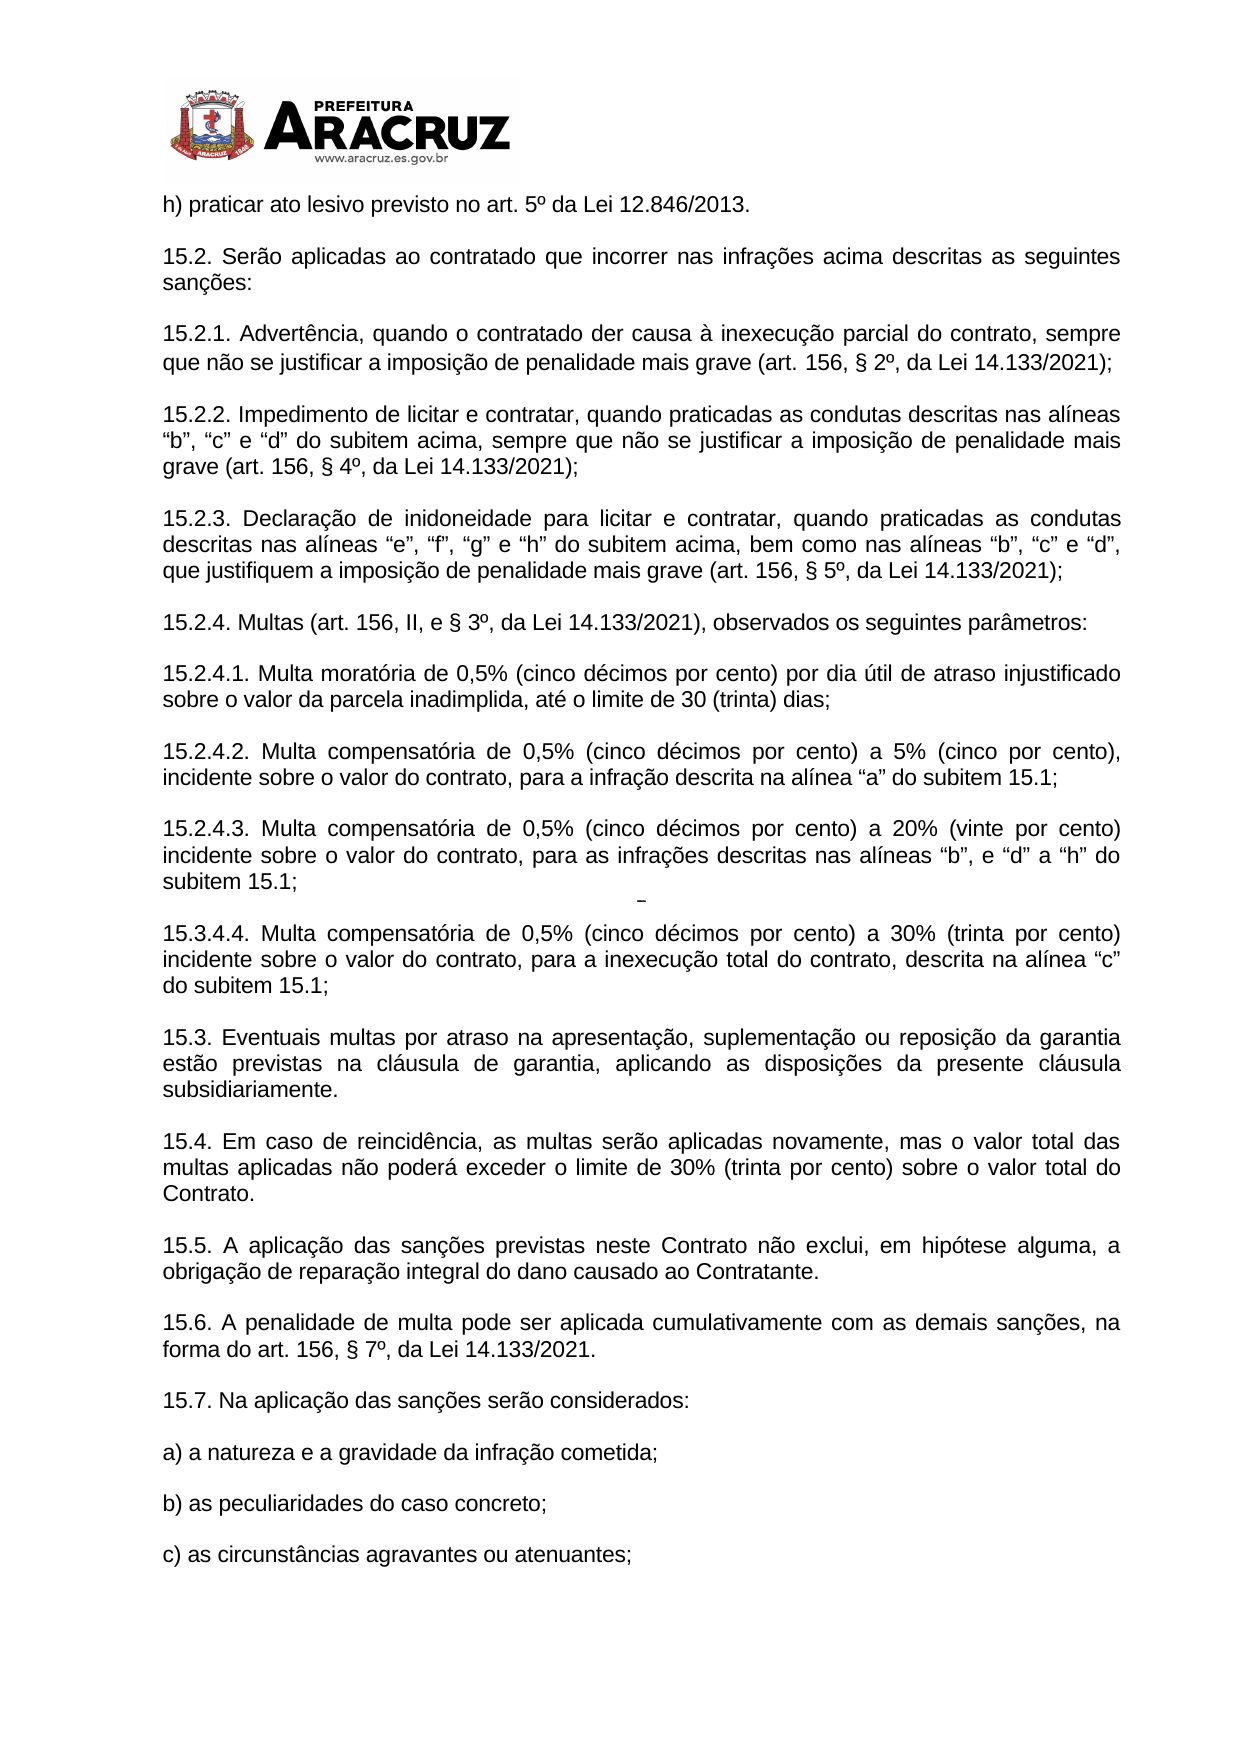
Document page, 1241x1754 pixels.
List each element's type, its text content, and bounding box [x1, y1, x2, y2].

text 15.2. Serão aplicadas ao contratado que incorrer nas infrações acima descritas as seguintes sanções: [162, 243, 1122, 295]
text a) a natureza e a gravidade da infração cometida; [162, 1438, 1122, 1465]
text b) as peculiaridades do caso concreto; [162, 1490, 1122, 1516]
text 15.3. Eventuais multas por atraso na apresentação, suplementação ou reposição da garantia estão previstas na cláusula de garantia, aplicando as disposições da presente cláusula subsidiariamente. [162, 1023, 1122, 1103]
picture [166, 76, 519, 183]
text 15.2.4.3. Multa compensatória de 0,5% (cinco décimos por cento) a 20% (vinte por cento) incidente sobre o valor do contrato, para as infrações descritas nas alíneas “b”, e “d” a “h” do subitem 15.1; [162, 815, 1122, 894]
text 15.7. Na aplicação das sanções serão considerados: [162, 1387, 1122, 1413]
text 15.3.4.4. Multa compensatória de 0,5% (cinco décimos por cento) a 30% (trinta por cento) incidente sobre o valor do contrato, para a inexecução total do contrato, descrita na alínea “c” do subitem 15.1; [162, 919, 1122, 998]
text 15.5. A aplicação das sanções previstas neste Contrato não exclui, em hipótese alguma, a obrigação de reparação integral do dano causado ao Contratante. [162, 1232, 1122, 1284]
text 15.4. Em caso de reincidência, as multas serão aplicadas novamente, mas o valor total das multas aplicadas não poderá exceder o limite de 30% (trinta por cento) sobre o valor total do Contrato. [162, 1128, 1122, 1207]
text 15.2.1. Advertência, quando o contratado der causa à inexecução parcial do contrato, sempre que não se justificar a imposição de penalidade mais grave (art. 156, § 2º, da Lei 14.133/2021); [162, 320, 1122, 376]
text 15.2.4. Multas (art. 156, II, e § 3º, da Lei 14.133/2021), observados os seguintes parâmetros: [162, 609, 1122, 635]
text 15.6. A penalidade de multa pode ser aplicada cumulativamente com as demais sanções, na forma do art. 156, § 7º, da Lei 14.133/2021. [162, 1309, 1122, 1362]
text 15.2.2. Impedimento de licitar e contratar, quando praticadas as condutas descritas nas alíneas “b”, “c” e “d” do subitem acima, sempre que não se justificar a imposição de penalidade mais grave (art. 156, § 4º, da Lei 14.133/2021); [162, 401, 1122, 479]
text h) praticar ato lesivo previsto no art. 5º da Lei 12.846/2013. [162, 191, 1122, 218]
text c) as circunstâncias agravantes ou atenuantes; [162, 1541, 1122, 1567]
text 15.2.3. Declaração de inidoneidade para licitar e contratar, quando praticadas as condutas descritas nas alíneas “e”, “f”, “g” e “h” do subitem acima, bem como nas alíneas “b”, “c” e “d”, que justifiquem a imposição de penalidade mais grave (art. 156, § 5º, da Lei 14.133/2021); [162, 504, 1122, 584]
text 15.2.4.1. Multa moratória de 0,5% (cinco décimos por cento) por dia útil de atraso injustificado sobre o valor da parcela inadimplida, até o limite de 30 (trinta) dias; [162, 660, 1122, 713]
text 15.2.4.2. Multa compensatória de 0,5% (cinco décimos por cento) a 5% (cinco por cento), incidente sobre o valor do contrato, para a infração descrita na alínea “a” do subitem 15.1; [162, 738, 1122, 790]
